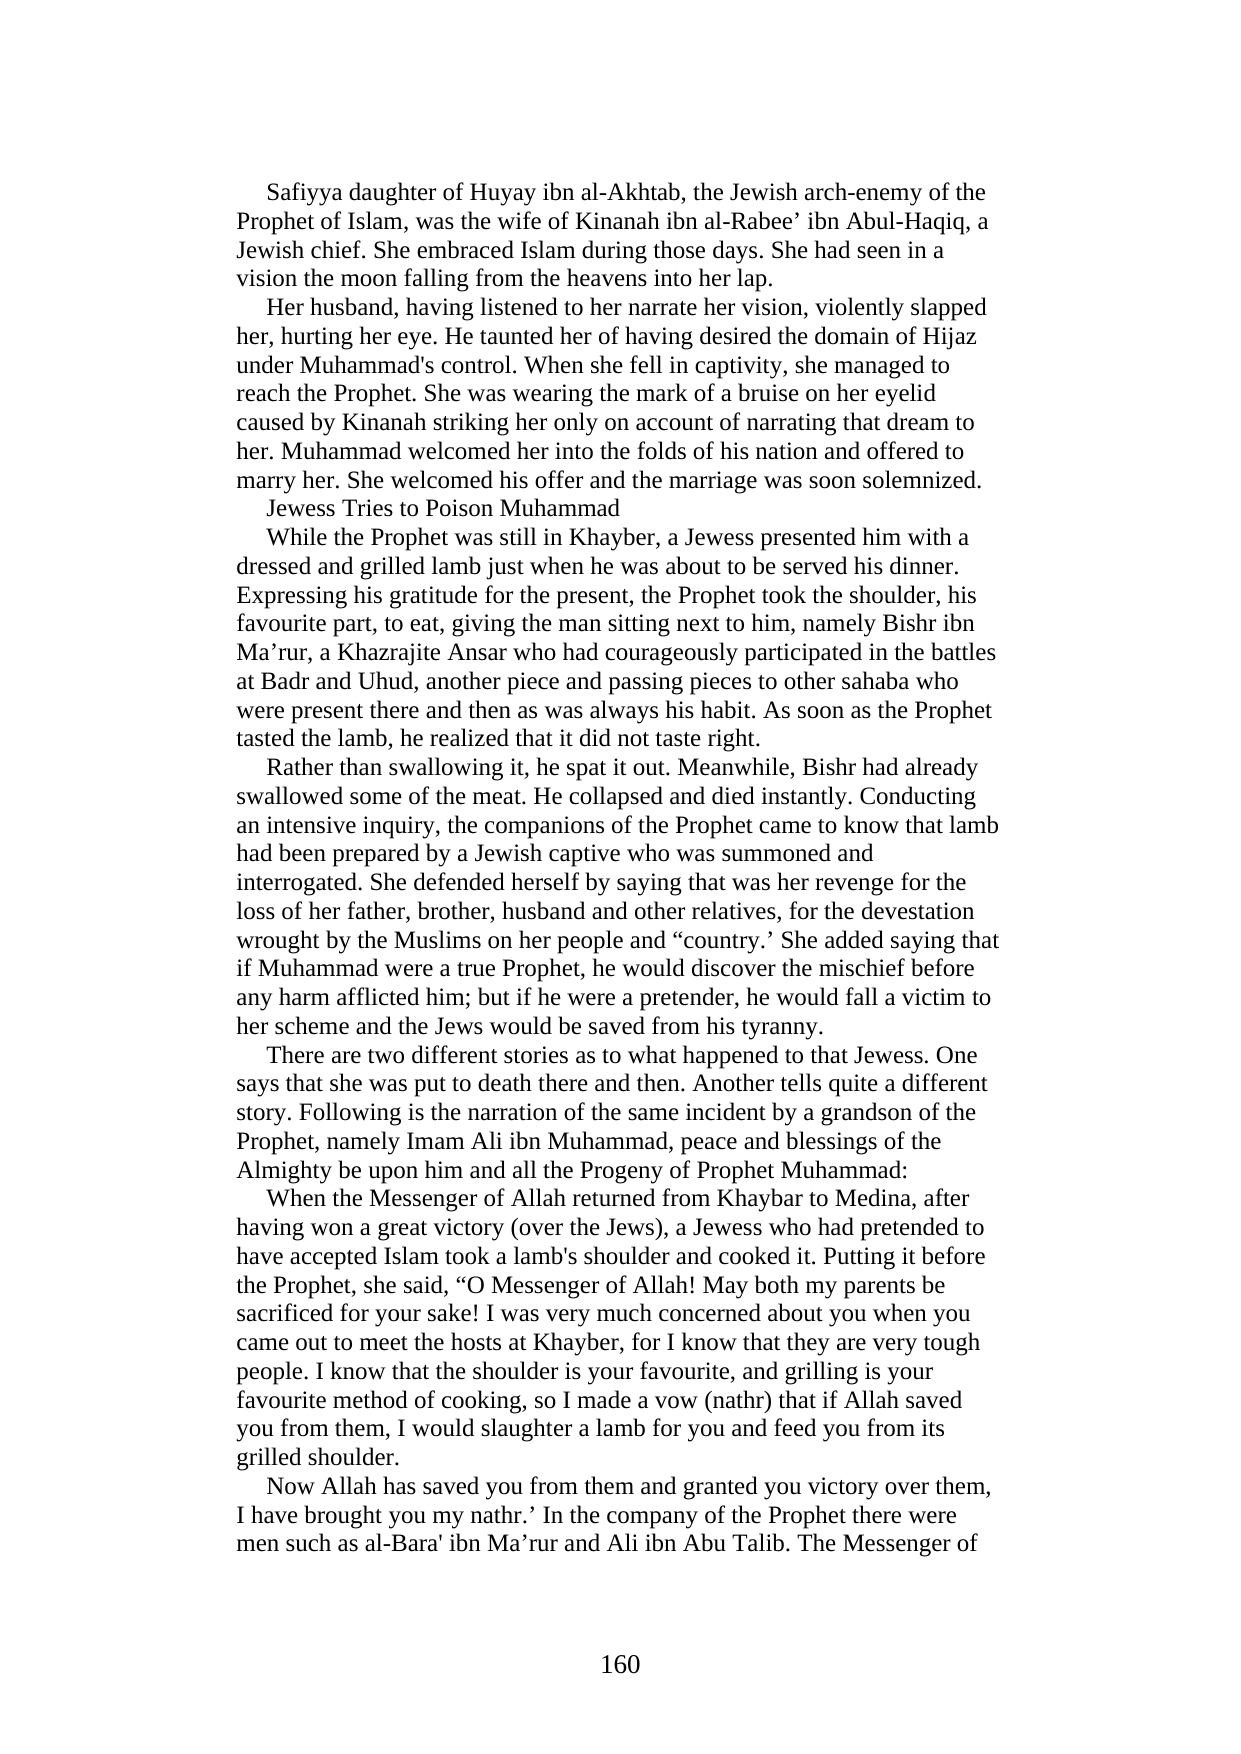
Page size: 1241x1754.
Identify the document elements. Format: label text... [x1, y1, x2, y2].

text Her husband, having listened to her narrate her vision, violently slapped her, hurting her eye. He taunted her of having desired the domain of Hijaz under Muhammad's control. When she fell in captivity, she managed to reach the Prophet. She was wearing the mark of a bruise on her eyelid caused by Kinanah striking her only on account of narrating that dream to her. Muhammad welcomed her into the folds of his nation and offered to marry her. She welcomed his offer and the marriage was soon solemnized. [236, 292, 1004, 493]
text Rather than swallowing it, he spat it out. Meanwhile, Bishr had already swallowed some of the meat. He collapsed and died instantly. Conducting an intensive inquiry, the companions of the Prophet came to know that lamb had been prepared by a Jewish captive who was summoned and interrogated. She defended herself by saying that was her revenge for the loss of her father, brother, husband and other relatives, for the devestation wrought by the Muslims on her people and “country.’ She added saying that if Muhammad were a true Prophet, he would discover the mischief before any harm afflicted him; but if he were a pretender, he would fall a victim to her scheme and the Jews would be saved from his tyranny. [236, 752, 1004, 1040]
text Jewess Tries to Poison Muhammad [236, 493, 1004, 522]
text When the Messenger of Allah returned from Khaybar to Medina, after having won a great victory (over the Jews), a Jewess who had pretended to have accepted Islam took a lamb's shoulder and cooked it. Putting it before the Prophet, she said, “O Messenger of Allah! May both my parents be sacrificed for your sake! I was very much concerned about you when you came out to meet the hosts at Khayber, for I know that they are very tough people. I know that the shoulder is your favourite, and grilling is your favourite method of cooking, so I made a vow (nathr) that if Allah saved you from them, I would slaughter a lamb for you and feed you from its grilled shoulder. [236, 1183, 1004, 1471]
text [236, 1471, 1004, 1557]
text Safiyya daughter of Huyay ibn al-Akhtab, the Jewish arch-enemy of the Prophet of Islam, was the wife of Kinanah ibn al-Rabee’ ibn Abul-Haqiq, a Jewish chief. She embraced Islam during those days. She had seen in a vision the moon falling from the heavens into her lap. [236, 177, 1004, 292]
text While the Prophet was still in Khayber, a Jewess presented him with a dressed and grilled lamb just when he was about to be served his dinner. Expressing his gratitude for the present, the Prophet took the shoulder, his favourite part, to eat, giving the man sitting next to him, namely Bishr ibn Ma’rur, a Khazrajite Ansar who had courageously participated in the battles at Badr and Uhud, another piece and passing pieces to other sahaba who were present there and then as was always his habit. As soon as the Prophet tasted the lamb, he realized that it did not taste right. [236, 522, 1004, 752]
text There are two different stories as to what happened to that Jewess. One says that she was put to death there and then. Another tells quite a different story. Following is the narration of the same incident by a grandson of the Prophet, namely Imam Ali ibn Muhammad, peace and blessings of the Almighty be upon him and all the Progeny of Prophet Muhammad: [236, 1040, 1004, 1183]
